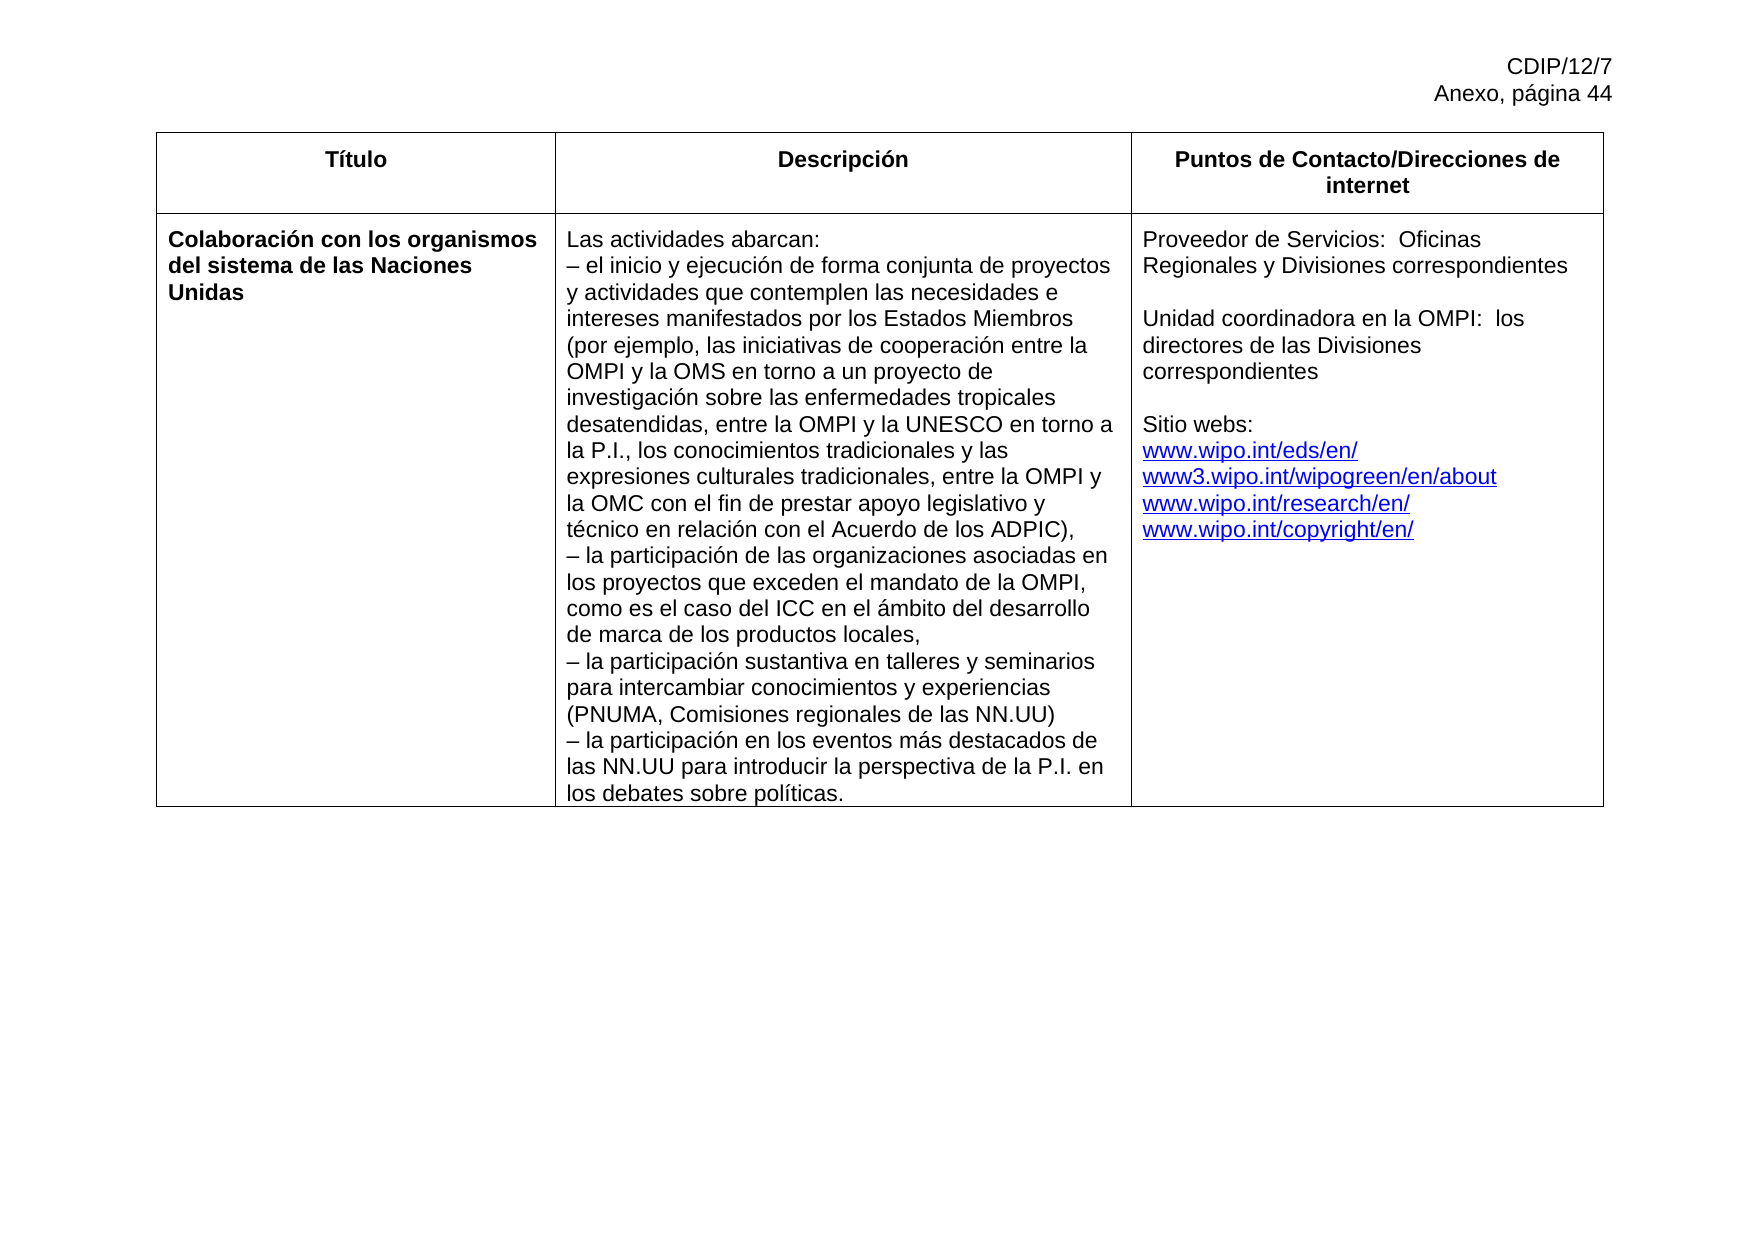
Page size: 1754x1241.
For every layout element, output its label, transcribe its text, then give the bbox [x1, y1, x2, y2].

table_header Puntos de Contacto/Direcciones de internet [1132, 133, 1603, 213]
table_header Título [157, 133, 555, 213]
table_cell Colaboración con los organismos del sistema de las Naciones Unidas [157, 214, 555, 806]
table_header Descripción [556, 133, 1131, 213]
table_cell Las actividades abarcan: – el inicio y ejecución de forma conjunta de proyectos y actividades que contemplen las necesidades e intereses manifestados por los Estados Miembros (por ejemplo, las iniciativas de cooperación entre la OMPI y la OMS en torno a un proyecto de investigación sobre las enfermedades tropicales desatendidas, entre la OMPI y la UNESCO en torno a la P.I., los conocimientos tradicionales y las expresiones culturales tradicionales, entre la OMPI y la OMC con el fin de prestar apoyo legislativo y técnico en relación con el Acuerdo de los ADPIC), – la participación de las organizaciones asociadas en los proyectos que exceden el mandato de la OMPI, como es el caso del ICC en el ámbito del desarrollo de marca de los productos locales, – la participación sustantiva en talleres y seminarios para intercambiar conocimientos y experiencias (PNUMA, Comisiones regionales de las NN.UU) – la participación en los eventos más destacados de las NN.UU para introducir la perspectiva de la P.I. en los debates sobre políticas. [556, 214, 1131, 806]
table_cell Proveedor de Servicios: Oficinas Regionales y Divisiones correspondientes Unidad coordinadora en la OMPI: los directores de las Divisiones correspondientes Sitio webs: www.wipo.int/eds/en/ www3.wipo.int/wipogreen/en/about www.wipo.int/research/en/ www.wipo.int/copyright/en/ [1132, 214, 1603, 806]
